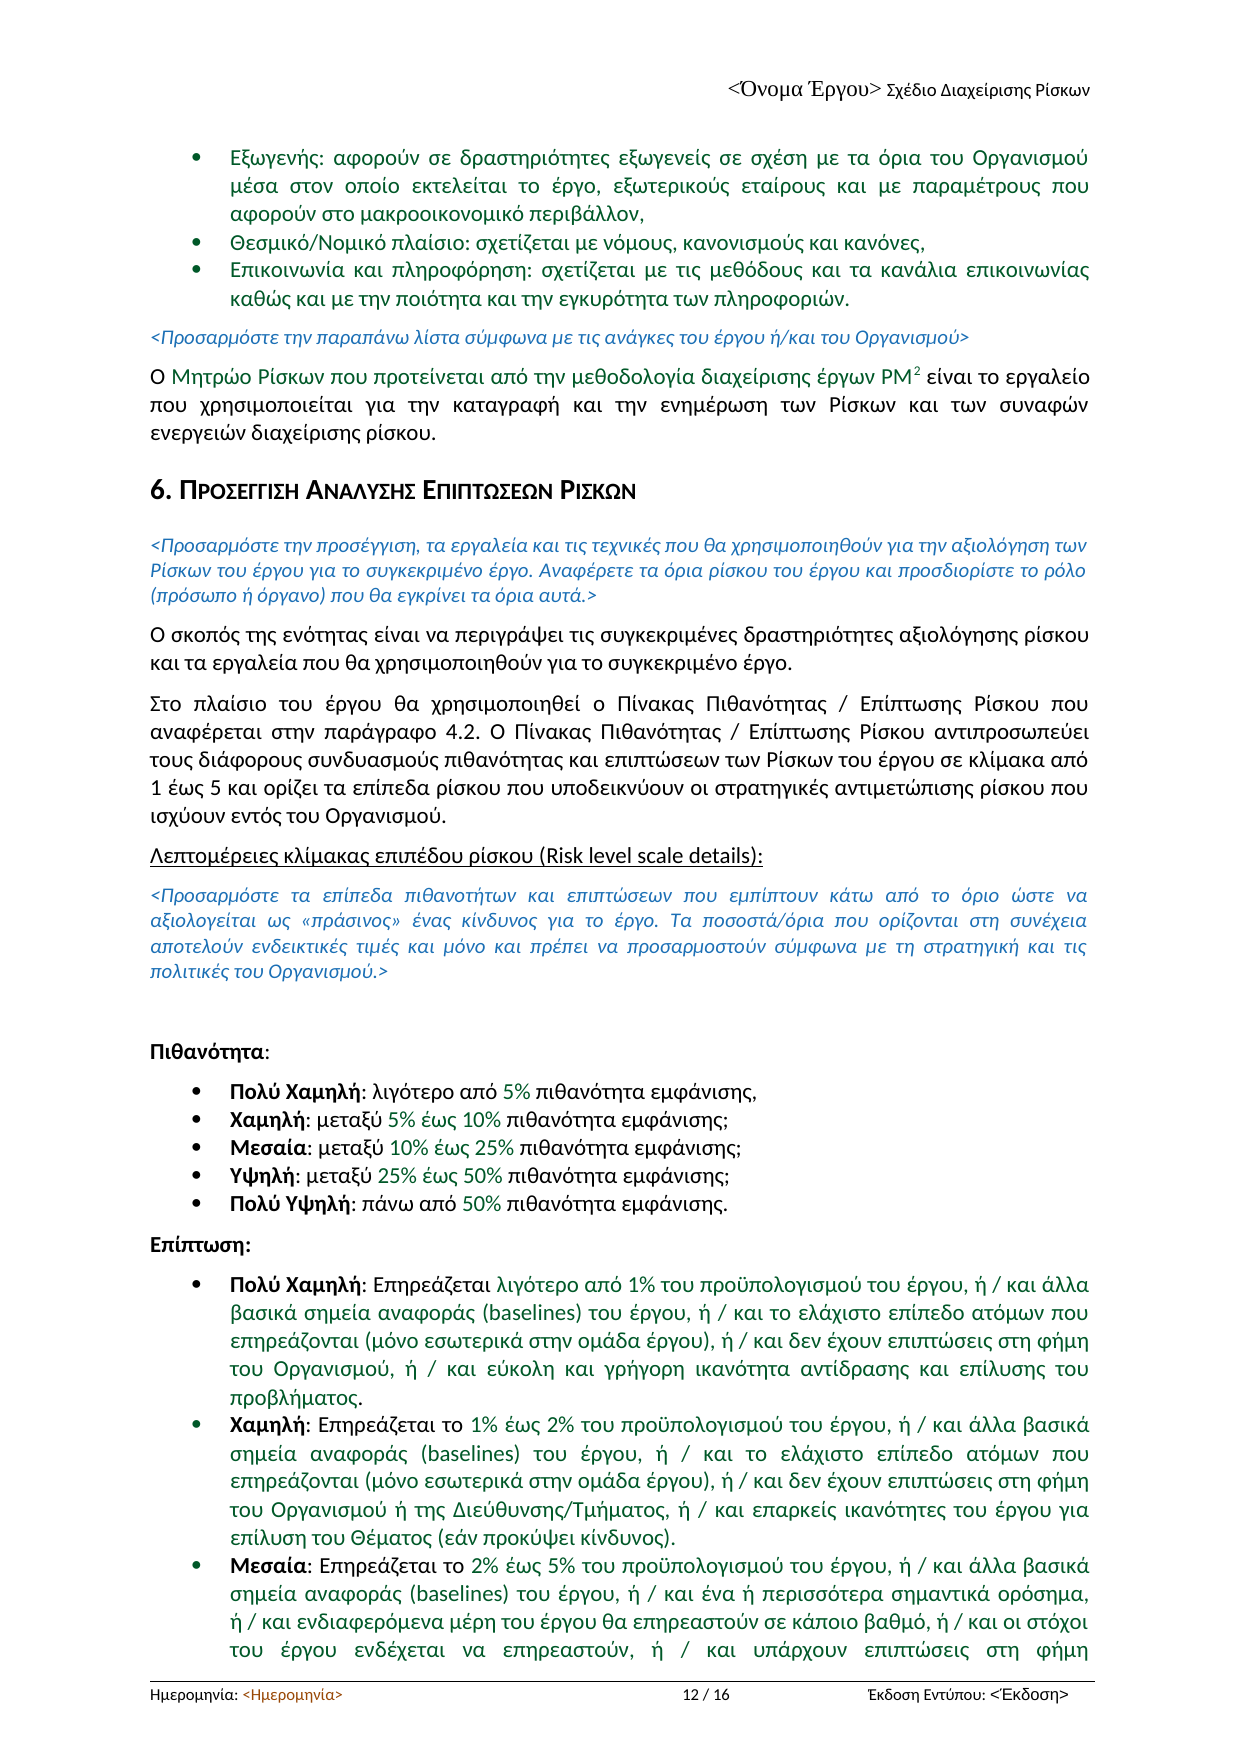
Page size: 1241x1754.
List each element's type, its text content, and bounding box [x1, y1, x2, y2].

list Χαμηλή: Επηρεάζεται το 1% έως 2% του προϋπολογισμού του έργου, ή / και άλλα βασικά σημεία αναφοράς (baselines) του έργου, ή / και το ελάχιστο επίπεδο ατόμων που επηρεάζονται (μόνο εσωτερικά στην ομάδα έργου), ή / και δεν έχουν επιπτώσεις στη φήμη του Οργανισμού ή της Διεύθυνσης/Τμήματος, ή / και επαρκείς ικανότητες του έργου για επίλυση του Θέματος (εάν προκύψει κίνδυνος). [192, 1411, 1090, 1551]
text Λεπτομέρειες κλίμακας επιπέδου ρίσκου (Risk level scale details): [150, 842, 1090, 870]
list Υψηλή: μεταξύ 25% έως 50% πιθανότητα εμφάνισης; [192, 1161, 1090, 1189]
text <Προσαρμόστε τα επίπεδα πιθανοτήτων και επιπτώσεων που εμπίπτουν κάτω από το όριο ώστε να αξιολογείται ως «πράσινος» ένας κίνδυνος για το έργο. Τα ποσοστά/όρια που ορίζονται στη συνέχεια αποτελούν ενδεικτικές τιμές και μόνο και πρέπει να προσαρμοστούν σύμφωνα με τη στρατηγική και τις πολιτικές του Οργανισμού.> [150, 882, 1090, 984]
text <Προσαρμόστε την παραπάνω λίστα σύμφωνα με τις ανάγκες του έργου ή/και του Οργανισμού> [150, 324, 1090, 349]
subtitle Προσέγγιση Αναλυσησ Επιπτωσεων Ρίσκων [150, 471, 1090, 507]
list Μεσαία: μεταξύ 10% έως 25% πιθανότητα εμφάνισης; [192, 1133, 1090, 1161]
text Στο πλαίσιο του έργου θα χρησιμοποιηθεί ο Πίνακας Πιθανότητας / Επίπτωσης Ρίσκου που αναφέρεται στην παράγραφο 4.2. Ο Πίνακας Πιθανότητας / Επίπτωσης Ρίσκου αντιπροσωπεύει τους διάφορους συνδυασμούς πιθανότητας και επιπτώσεων των Ρίσκων του έργου σε κλίμακα από 1 έως 5 και ορίζει τα επίπεδα ρίσκου που υποδεικνύουν οι στρατηγικές αντιμετώπισης ρίσκου που ισχύουν εντός του Οργανισμού. [150, 689, 1090, 829]
text <Προσαρμόστε την προσέγγιση, τα εργαλεία και τις τεχνικές που θα χρησιμοποιηθούν για την αξιολόγηση των Ρίσκων του έργου για το συγκεκριμένο έργο. Αναφέρετε τα όρια ρίσκου του έργου και προσδιορίστε το ρόλο (πρόσωπο ή όργανο) που θα εγκρίνει τα όρια αυτά.> [150, 532, 1090, 608]
text Πιθανότητα: [150, 1037, 1090, 1065]
text Ο σκοπός της ενότητας είναι να περιγράψει τις συγκεκριμένες δραστηριότητες αξιολόγησης ρίσκου και τα εργαλεία που θα χρησιμοποιηθούν για το συγκεκριμένο έργο. [150, 621, 1090, 677]
list Πολύ Υψηλή: πάνω από 50% πιθανότητα εμφάνισης. [192, 1189, 1090, 1217]
list Χαμηλή: μεταξύ 5% έως 10% πιθανότητα εμφάνισης; [192, 1105, 1090, 1133]
list Επικοινωνία και πληροφόρηση: σχετίζεται με τις μεθόδους και τα κανάλια επικοινωνίας καθώς και με την ποιότητα και την εγκυρότητα των πληροφοριών. [192, 256, 1090, 312]
text Επίπτωση: [150, 1230, 1090, 1258]
list Πολύ Χαμηλή: Επηρεάζεται λιγότερο από 1% του προϋπολογισμού του έργου, ή / και άλλα βασικά σημεία αναφοράς (baselines) του έργου, ή / και το ελάχιστο επίπεδο ατόμων που επηρεάζονται (μόνο εσωτερικά στην ομάδα έργου), ή / και δεν έχουν επιπτώσεις στη φήμη του Οργανισμού, ή / και εύκολη και γρήγορη ικανότητα αντίδρασης και επίλυσης του προβλήματος. [192, 1271, 1090, 1411]
list Πολύ Χαμηλή: λιγότερο από 5% πιθανότητα εμφάνισης, [192, 1077, 1090, 1105]
list Θεσμικό/Νομικό πλαίσιο: σχετίζεται με νόμους, κανονισμούς και κανόνες, [192, 228, 1090, 256]
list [192, 1551, 1090, 1663]
text Ο Μητρώο Ρίσκων που προτείνεται από την μεθοδολογία διαχείρισης έργων PM2 είναι το εργαλείο που χρησιμοποιείται για την καταγραφή και την ενημέρωση των Ρίσκων και των συναφών ενεργειών διαχείρισης ρίσκου. [150, 362, 1090, 446]
list Εξωγενής: αφορούν σε δραστηριότητες εξωγενείς σε σχέση με τα όρια του Οργανισμού μέσα στον οποίο εκτελείται το έργο, εξωτερικούς εταίρους και με παραμέτρους που αφορούν στο μακροοικονομικό περιβάλλον, [192, 143, 1090, 228]
